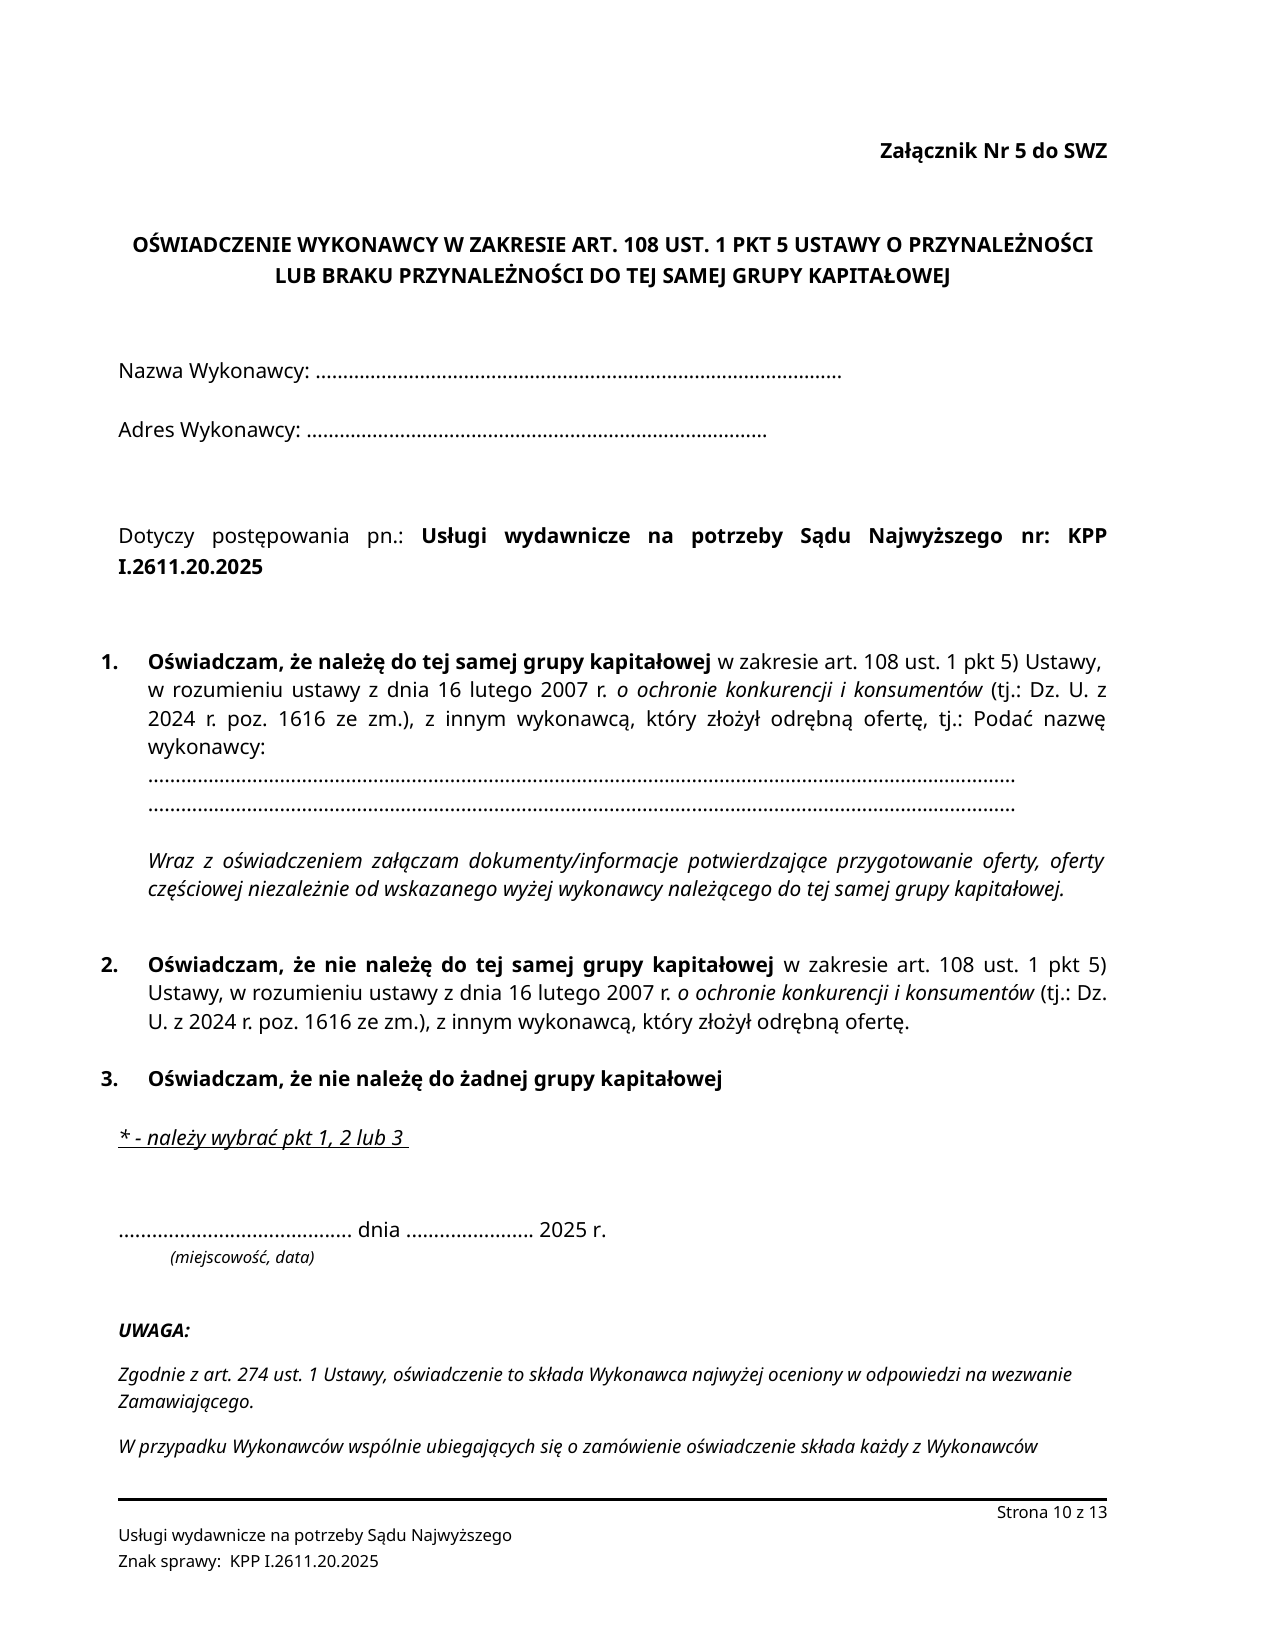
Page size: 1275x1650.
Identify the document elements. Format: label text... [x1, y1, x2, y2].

list …………………………………………………………..……………………………………………………………………………… ……………………………………………………………………………………………………………..…………………………… [148, 761, 1107, 817]
text Dotyczy postępowania pn.: Usługi wydawnicze na potrzeby Sądu Najwyższego nr: KPP I.2611.20.2025 [118, 522, 1107, 581]
list Wraz z oświadczeniem załączam dokumenty/informacje potwierdzające przygotowanie oferty, oferty częściowej niezależnie od wskazanego wyżej wykonawcy należącego do tej samej grupy kapitałowej. [148, 846, 1107, 903]
text Adres Wykonawcy: ………………………………………………………………………… [118, 415, 1107, 443]
text UWAGA: [118, 1317, 1107, 1343]
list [118, 1433, 1109, 1458]
text .......................................... dnia ....................... 2025 r. [118, 1215, 1107, 1243]
list Oświadczam, że należę do tej samej grupy kapitałowej w zakresie art. 108 ust. 1 pkt 5) Ustawy, w rozumieniu ustawy z dnia 16 lutego 2007 r. o ochronie konkurencji i konsumentów (tj.: Dz. U. z 2024 r. poz. 1616 ze zm.), z innym wykonawcą, który złożył odrębną ofertę, tj.: Podać nazwę wykonawcy: [101, 647, 1107, 761]
text Nazwa Wykonawcy: …………………………………………………………………………………… [118, 356, 1107, 384]
text OŚWIADCZENIE WYKONAWCY W ZAKRESIE ART. 108 UST. 1 PKT 5 USTAWY O PRZYNALEŻNOŚCI LUB BRAKU PRZYNALEŻNOŚCI DO TEJ SAMEJ GRUPY KAPITAŁOWEJ [118, 231, 1107, 289]
text * - należy wybrać pkt 1, 2 lub 3 [118, 1123, 1107, 1151]
text (miejscowość, data) [118, 1245, 1107, 1268]
text Załącznik Nr 5 do SWZ [118, 136, 1107, 164]
list Oświadczam, że nie należę do żadnej grupy kapitałowej [101, 1064, 1107, 1092]
list Oświadczam, że nie należę do tej samej grupy kapitałowej w zakresie art. 108 ust. 1 pkt 5) Ustawy, w rozumieniu ustawy z dnia 16 lutego 2007 r. o ochronie konkurencji i konsumentów (tj.: Dz. U. z 2024 r. poz. 1616 ze zm.), z innym wykonawcą, który złożył odrębną ofertę. [101, 950, 1107, 1035]
text Zgodnie z art. 274 ust. 1 Ustawy, oświadczenie to składa Wykonawca najwyżej oceniony w odpowiedzi na wezwanie Zamawiającego. [118, 1361, 1107, 1414]
